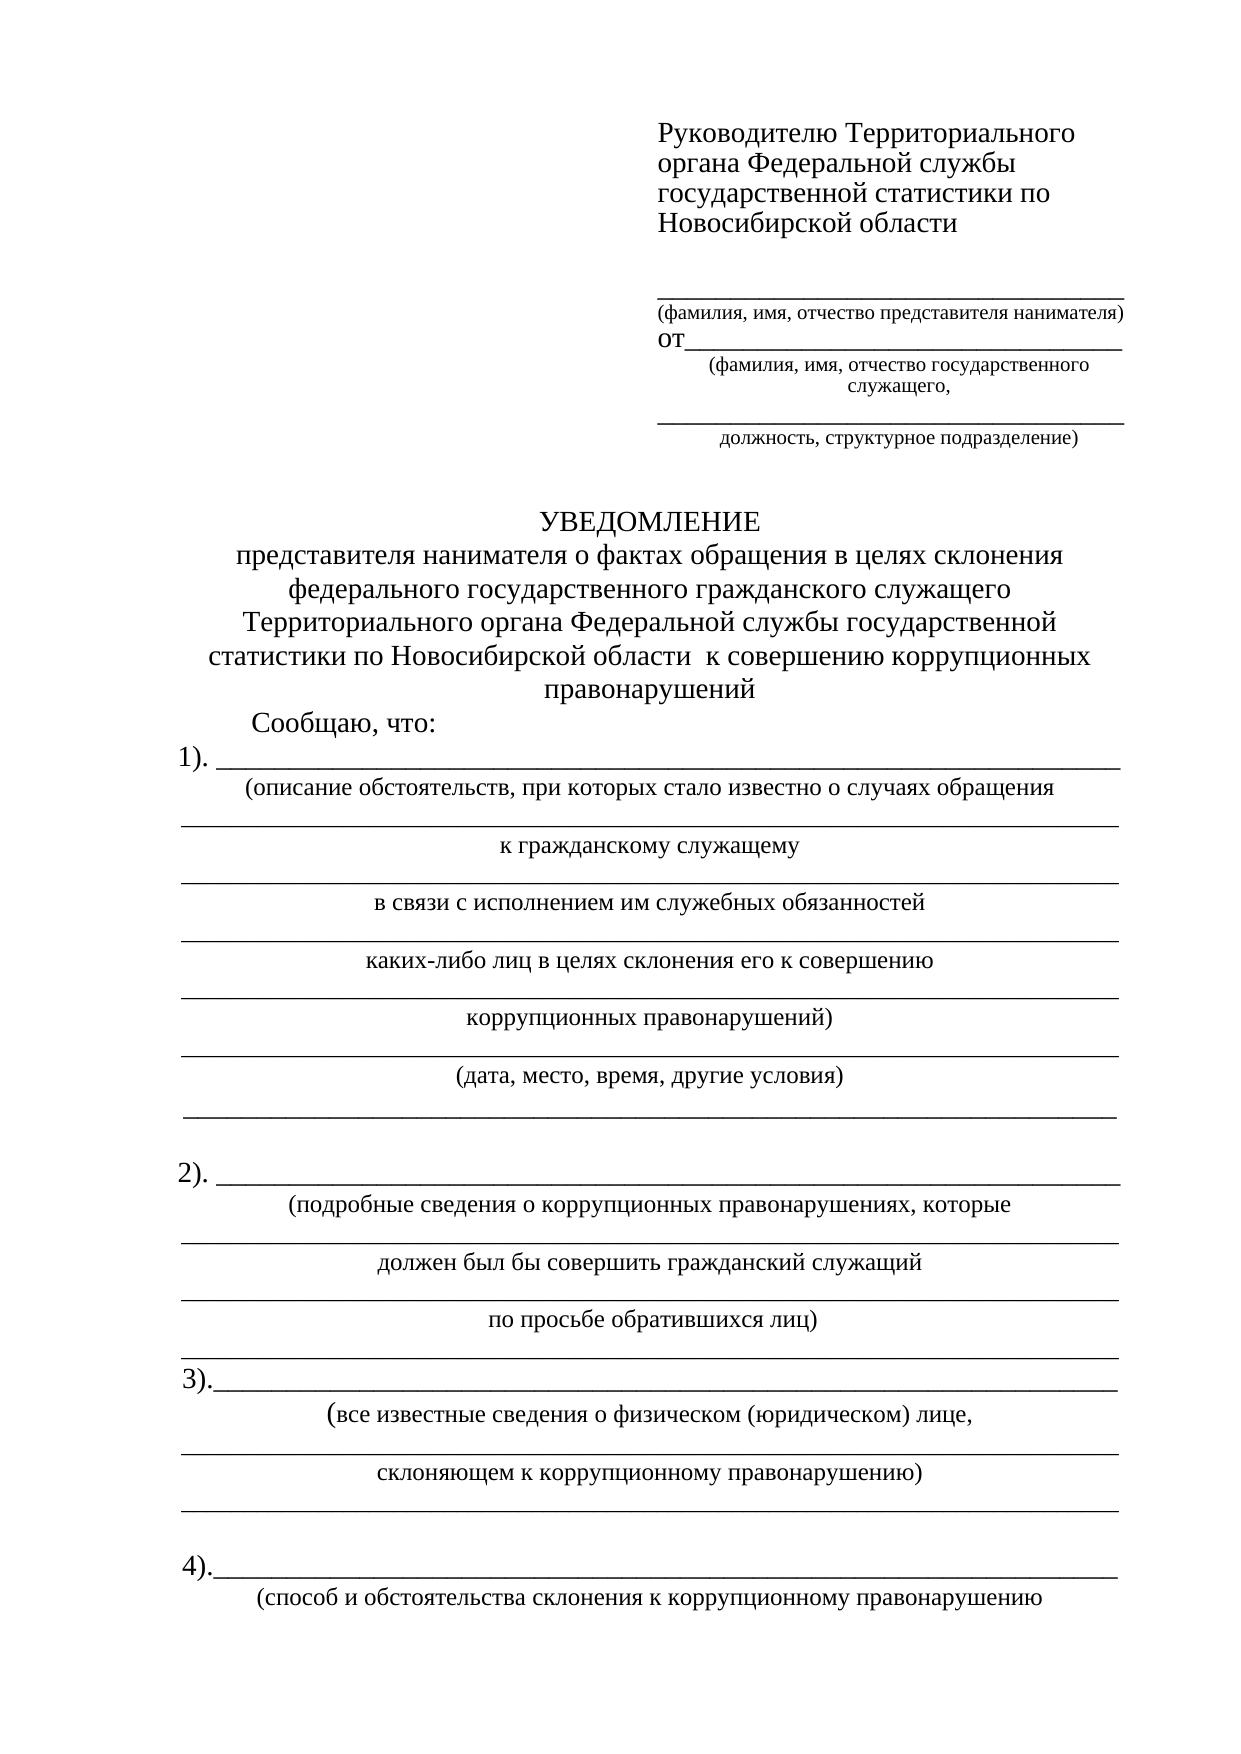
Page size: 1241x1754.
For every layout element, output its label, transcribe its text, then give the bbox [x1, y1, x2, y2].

text ___________________________________________________________________________ [177, 858, 1122, 887]
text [177, 1486, 1122, 1515]
text по просьбе обратившихся лиц) [177, 1304, 1122, 1333]
text ___________________________________________________________________________ [177, 916, 1122, 945]
text ___________________________________________________________________________ [177, 1031, 1122, 1060]
text 3).______________________________________________________________ (все известные сведения о физическом (юридическом) лице, [177, 1362, 1122, 1429]
text ___________________________________________________________________________ [177, 973, 1122, 1002]
text ___________________________________________________________________________ [177, 1333, 1122, 1362]
text 4).______________________________________________________________ [177, 1548, 1122, 1582]
text ________________________________________________________________ [177, 1088, 1122, 1122]
text (способ и обстоятельства склонения к коррупционному правонарушению [177, 1582, 1122, 1611]
text (описание обстоятельств, при которых стало известно о случаях обращения [177, 772, 1122, 801]
text (дата, место, время, другие условия) [177, 1060, 1122, 1088]
text 2). ______________________________________________________________ [177, 1156, 1122, 1189]
text ___________________________________________________________________________ [177, 801, 1122, 830]
text (подробные сведения о коррупционных правонарушениях, которые [177, 1189, 1122, 1218]
table_header Руководителю Территориального органа Федеральной службы государственной статистики по Новосибирской области ________________________________ (фамилия, имя, отчество представителя нанимателя) от______________________________ (фамилия, имя, отчество государственного служащего, ________________________________ должность, структурное подразделение) [646, 118, 1152, 470]
text 1). ______________________________________________________________ [177, 739, 1122, 772]
text коррупционных правонарушений) [177, 1002, 1122, 1031]
text склоняющем к коррупционному правонарушению) [177, 1457, 1122, 1486]
text к гражданскому служащему [177, 830, 1122, 858]
text УВЕДОМЛЕНИЕ [177, 504, 1122, 537]
text должен был бы совершить гражданский служащий ___________________________________________________________________________ [177, 1247, 1122, 1304]
text ___________________________________________________________________________ [177, 1429, 1122, 1457]
text каких-либо лиц в целях склонения его к совершению [177, 945, 1122, 973]
text Сообщаю, что: [177, 705, 1122, 739]
text ___________________________________________________________________________ [177, 1218, 1122, 1247]
text в связи с исполнением им служебных обязанностей [177, 887, 1122, 916]
text представителя нанимателя о фактах обращения в целях склонения федерального государственного гражданского служащего Территориального органа Федеральной службы государственной статистики по Новосибирской области к совершению коррупционных правонарушений [177, 537, 1122, 705]
